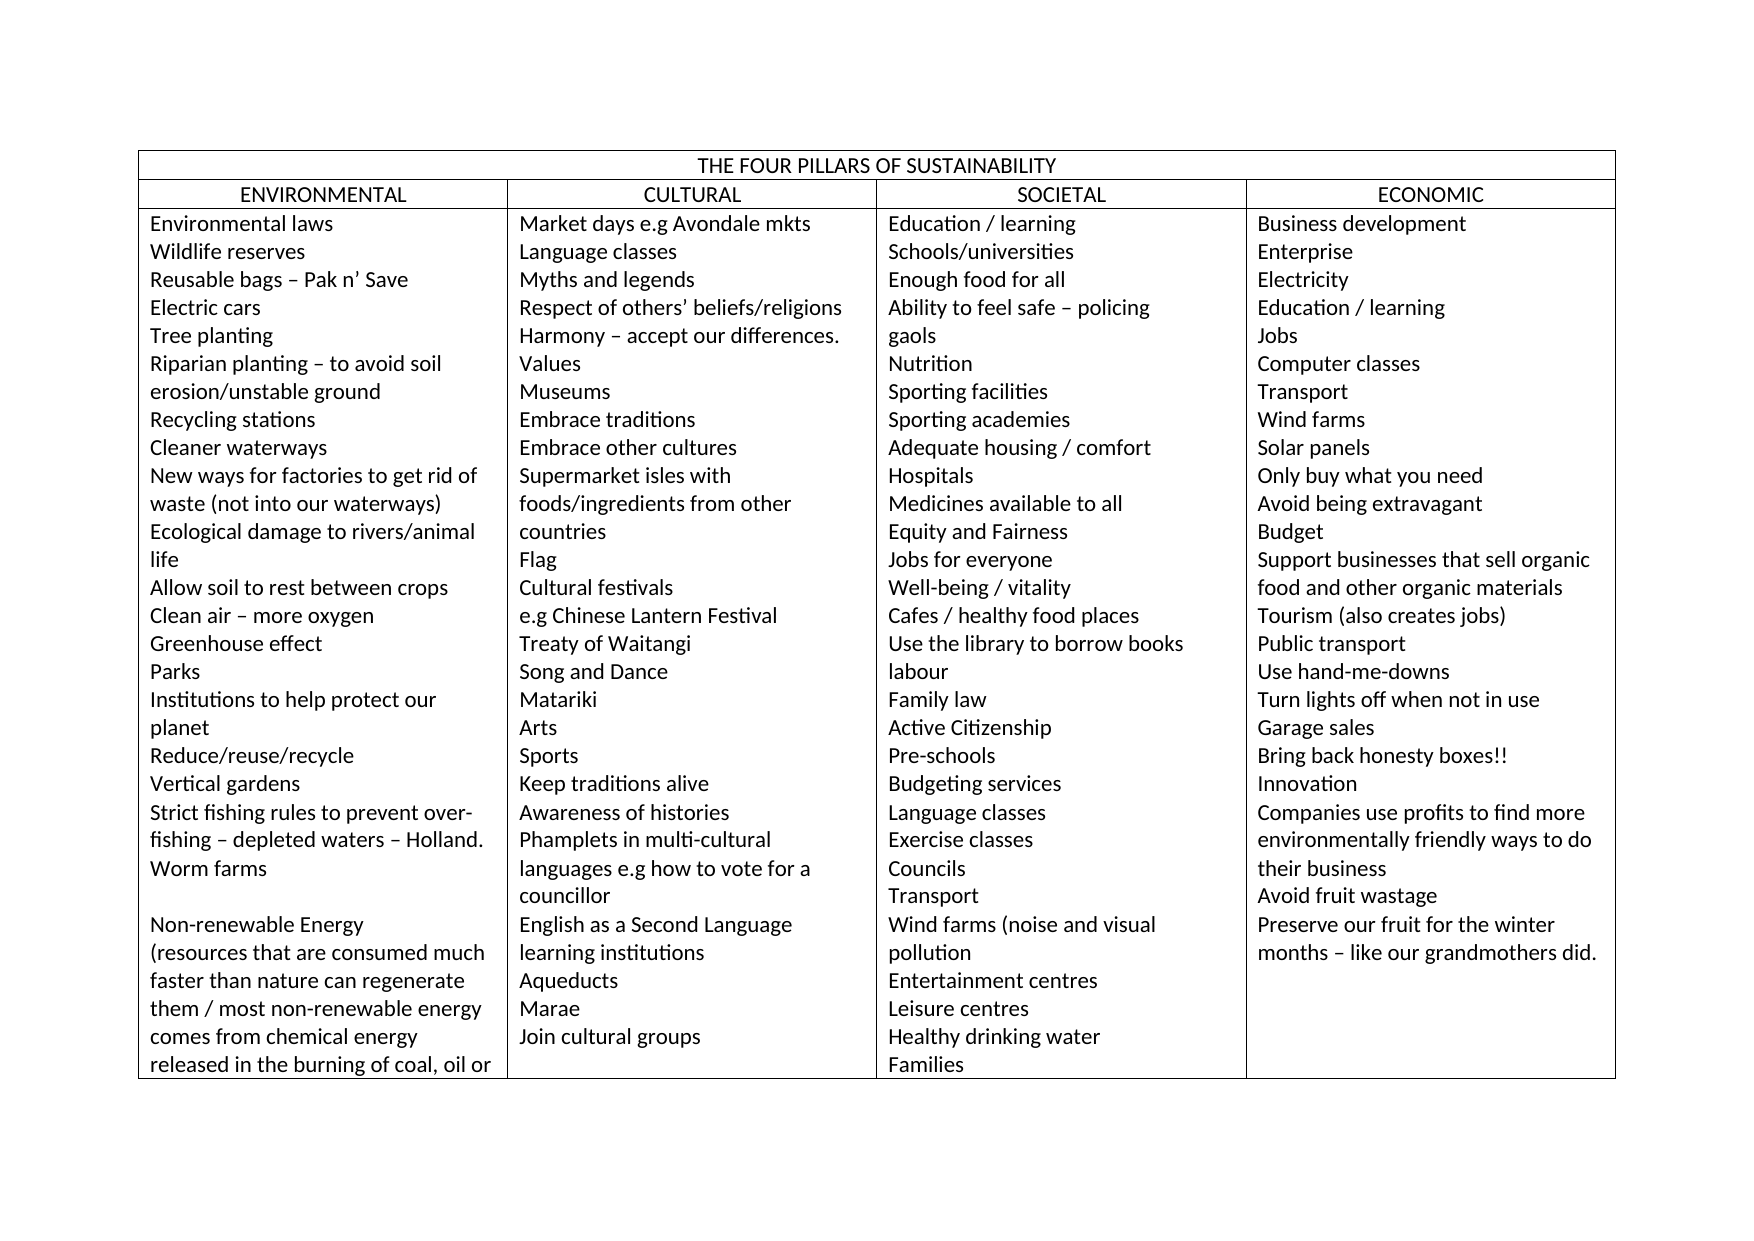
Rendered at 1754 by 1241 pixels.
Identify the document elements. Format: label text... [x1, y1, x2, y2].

table_cell ECONOMIC [1247, 180, 1615, 208]
table_header THE FOUR PILLARS OF SUSTAINABILITY [139, 151, 1615, 179]
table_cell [877, 209, 1246, 1078]
table_cell CULTURAL [508, 180, 876, 208]
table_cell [1247, 209, 1615, 1078]
table_cell ENVIRONMENTAL [139, 180, 507, 208]
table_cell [508, 209, 876, 1078]
table_cell SOCIETAL [877, 180, 1246, 208]
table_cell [139, 209, 507, 1078]
